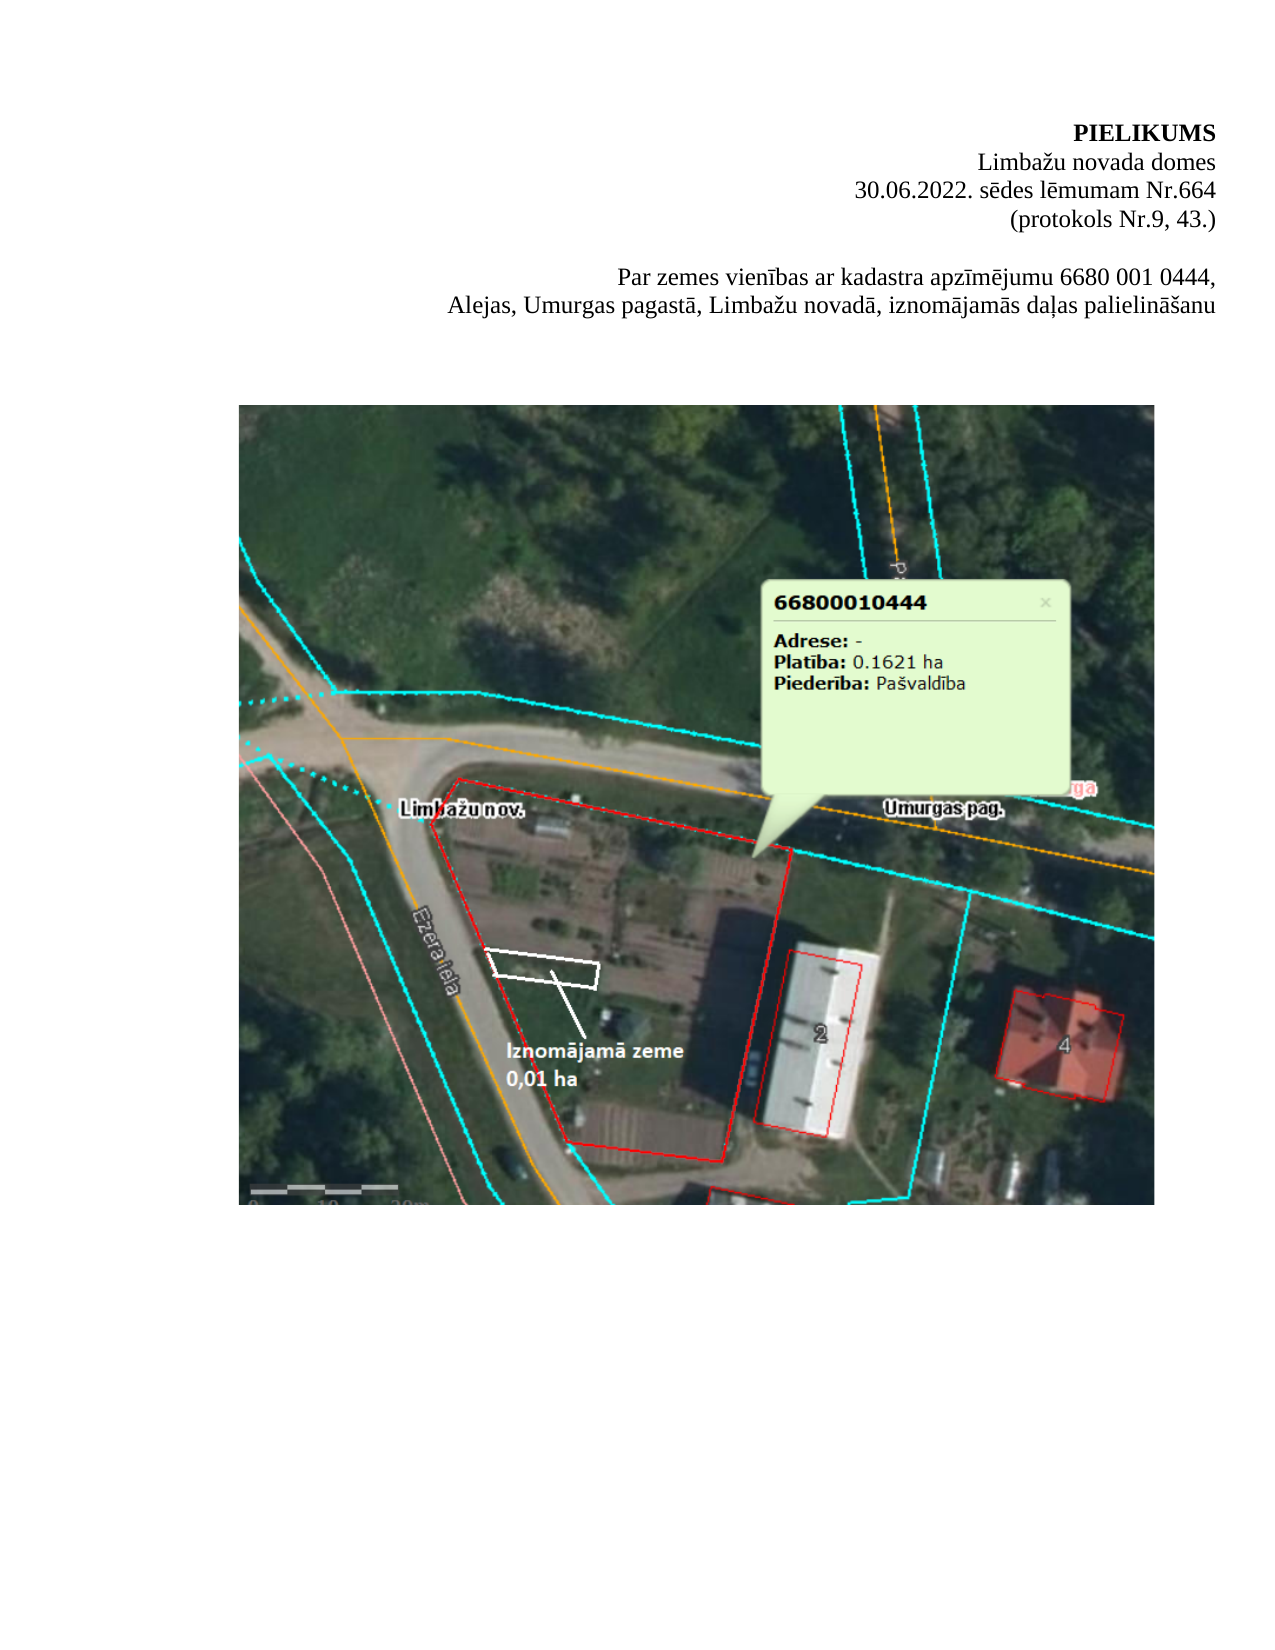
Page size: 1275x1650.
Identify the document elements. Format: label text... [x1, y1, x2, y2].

picture [238, 405, 1155, 1205]
text (protokols Nr.9, 43.) [177, 204, 1216, 233]
text Limbažu novada domes [177, 147, 1216, 176]
text 30.06.2022. sēdes lēmumam Nr.664 [177, 176, 1216, 204]
text Alejas, Umurgas pagastā, Limbažu novadā, iznomājamās daļas palielināšanu [177, 291, 1216, 319]
text PIELIKUMS [177, 118, 1216, 147]
text Par zemes vienības ar kadastra apzīmējumu 6680 001 0444, [177, 262, 1216, 291]
